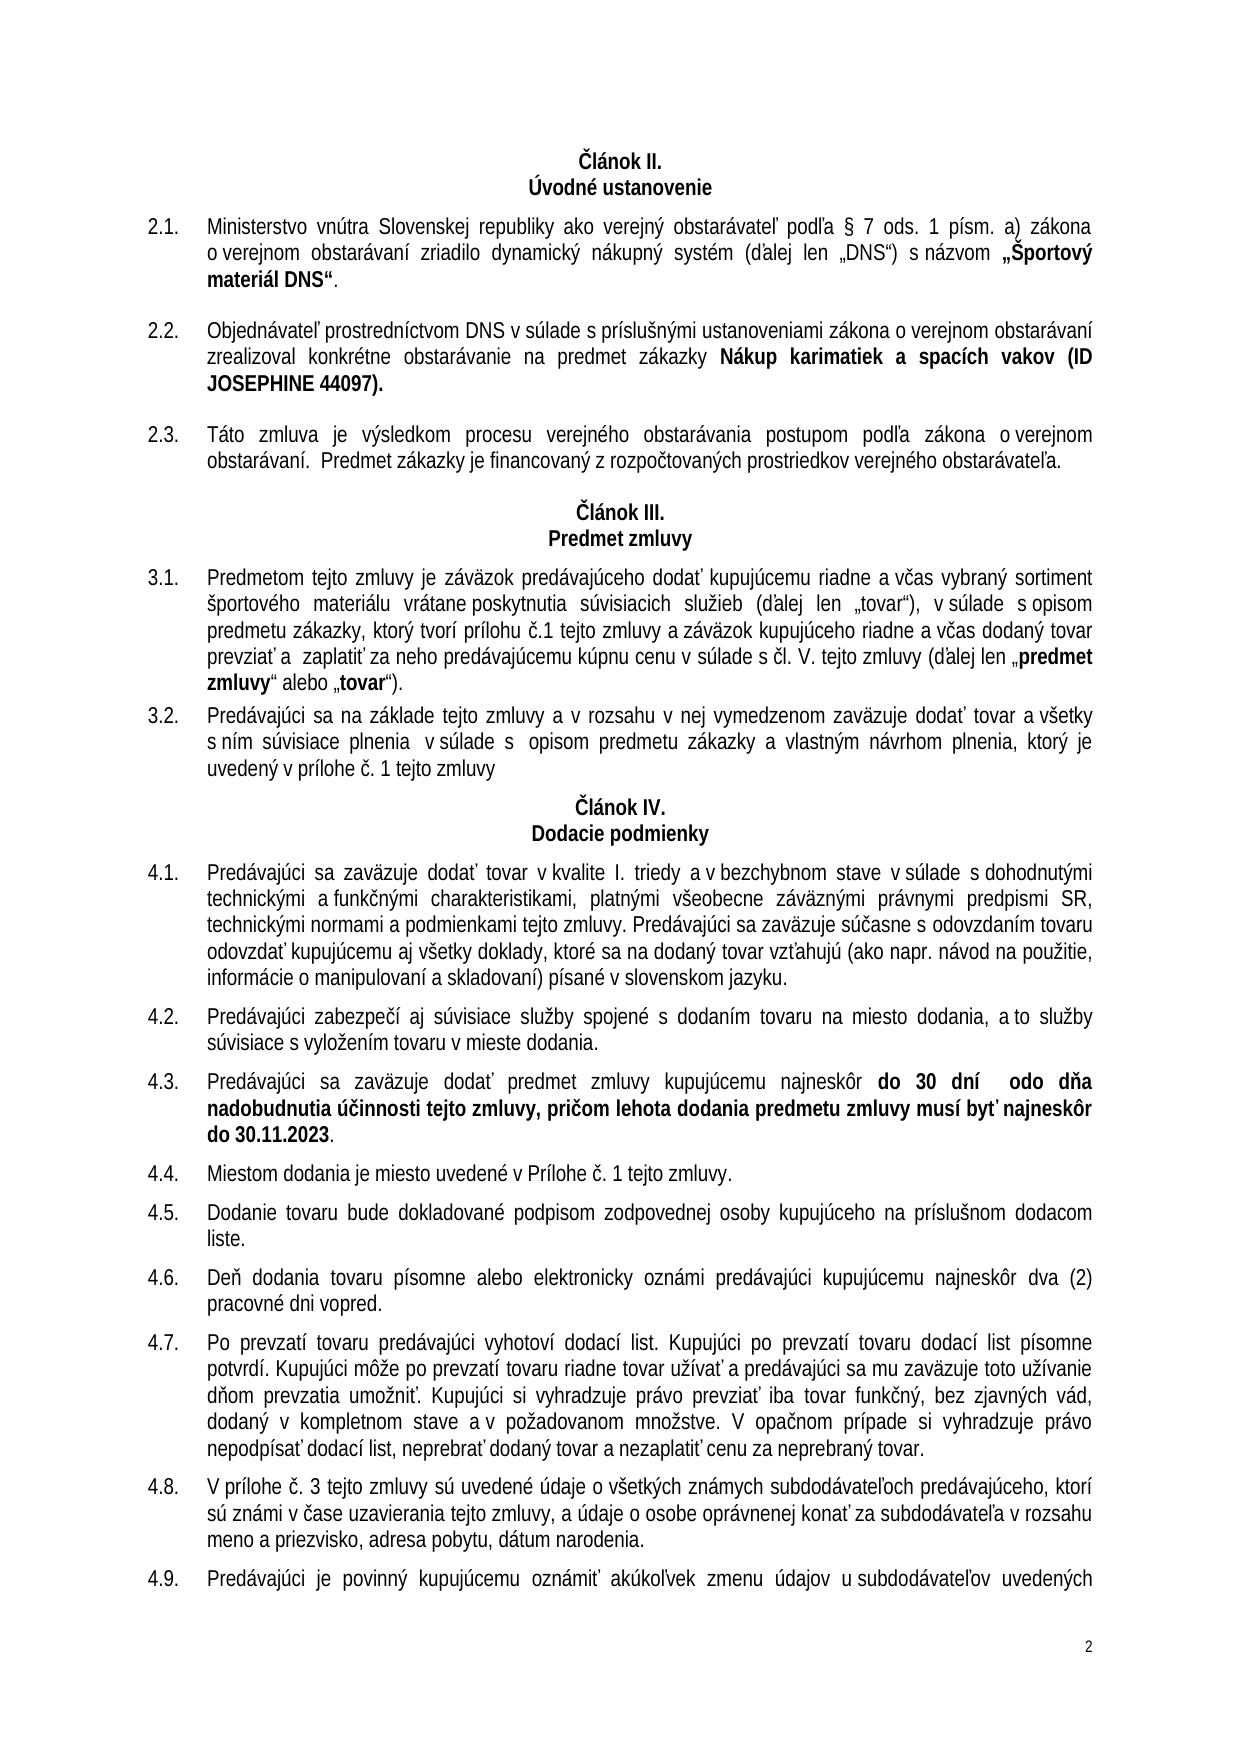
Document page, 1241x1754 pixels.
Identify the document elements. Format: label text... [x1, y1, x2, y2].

list Po prevzatí tovaru predávajúci vyhotoví dodací list. Kupujúci po prevzatí tovaru dodací list písomne potvrdí. Kupujúci môže po prevzatí tovaru riadne tovar užívať a predávajúci sa mu zaväzuje toto užívanie dňom prevzatia umožniť. Kupujúci si vyhradzuje právo prevziať iba tovar funkčný, bez zjavných vád, dodaný v kompletnom stave a v požadovanom množstve. V opačnom prípade si vyhradzuje právo nepodpísať dodací list, neprebrať dodaný tovar a nezaplatiť cenu za neprebraný tovar. [148, 1329, 1092, 1461]
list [148, 1565, 1092, 1591]
list Predávajúci zabezpečí aj súvisiace služby spojené s dodaním tovaru na miesto dodania, a to služby súvisiace s vyložením tovaru v mieste dodania. [148, 1003, 1092, 1056]
list Objednávateľ prostredníctvom DNS v súlade s príslušnými ustanoveniami zákona o verejnom obstarávaní zrealizoval konkrétne obstarávanie na predmet zákazky Nákup karimatiek a spacích vakov (ID JOSEPHINE 44097). [148, 317, 1092, 396]
text Predmet zmluvy [148, 525, 1092, 551]
list Predávajúci sa zaväzuje dodať tovar v kvalite I. triedy a v bezchybnom stave v súlade s dohodnutými technickými a funkčnými charakteristikami, platnými všeobecne záväznými právnymi predpismi SR, technickými normami a podmienkami tejto zmluvy. Predávajúci sa zaväzuje súčasne s odovzdaním tovaru odovzdať kupujúcemu aj všetky doklady, ktoré sa na dodaný tovar vzťahujú (ako napr. návod na použitie, informácie o manipulovaní a skladovaní) písané v slovenskom jazyku. [148, 859, 1092, 991]
text Článok II. [148, 148, 1092, 174]
list Miestom dodania je miesto uvedené v Prílohe č. 1 tejto zmluvy. [148, 1160, 1092, 1186]
text Dodacie podmienky [148, 820, 1092, 846]
list Predávajúci sa na základe tejto zmluvy a v rozsahu v nej vymedzenom zaväzuje dodať tovar a všetky s ním súvisiace plnenia v súlade s opisom predmetu zákazky a vlastným návrhom plnenia, ktorý je uvedený v prílohe č. 1 tejto zmluvy [148, 702, 1092, 781]
list V prílohe č. 3 tejto zmluvy sú uvedené údaje o všetkých známych subdodávateľoch predávajúceho, ktorí sú známi v čase uzavierania tejto zmluvy, a údaje o osobe oprávnenej konať za subdodávateľa v rozsahu meno a priezvisko, adresa pobytu, dátum narodenia. [148, 1473, 1092, 1552]
list Predávajúci sa zaväzuje dodať predmet zmluvy kupujúcemu najneskôr do 30 dní odo dňa nadobudnutia účinnosti tejto zmluvy, pričom lehota dodania predmetu zmluvy musí byť najneskôr do 30.11.2023. [148, 1068, 1092, 1147]
list Deň dodania tovaru písomne alebo elektronicky oznámi predávajúci kupujúcemu najneskôr dva (2) pracovné dni vopred. [148, 1264, 1092, 1317]
list Ministerstvo vnútra Slovenskej republiky ako verejný obstarávateľ podľa § 7 ods. 1 písm. a) zákona o verejnom obstarávaní zriadilo dynamický nákupný systém (ďalej len „DNS“) s názvom „Športový materiál DNS“. [148, 213, 1092, 292]
list Táto zmluva je výsledkom procesu verejného obstarávania postupom podľa zákona o verejnom obstarávaní. Predmet zákazky je financovaný z rozpočtovaných prostriedkov verejného obstarávateľa. [148, 421, 1092, 474]
list Dodanie tovaru bude dokladované podpisom zodpovednej osoby kupujúceho na príslušnom dodacom liste. [148, 1199, 1092, 1251]
text Úvodné ustanovenie [148, 174, 1092, 200]
list Predmetom tejto zmluvy je záväzok predávajúceho dodať kupujúcemu riadne a včas vybraný sortiment športového materiálu vrátane poskytnutia súvisiacich služieb (ďalej len „tovar“), v súlade s opisom predmetu zákazky, ktorý tvorí prílohu č.1 tejto zmluvy a záväzok kupujúceho riadne a včas dodaný tovar prevziať a zaplatiť za neho predávajúcemu kúpnu cenu v súlade s čl. V. tejto zmluvy (ďalej len „predmet zmluvy“ alebo „tovar“). [148, 564, 1092, 696]
text Článok III. [148, 499, 1092, 525]
text Článok IV. [148, 793, 1092, 820]
